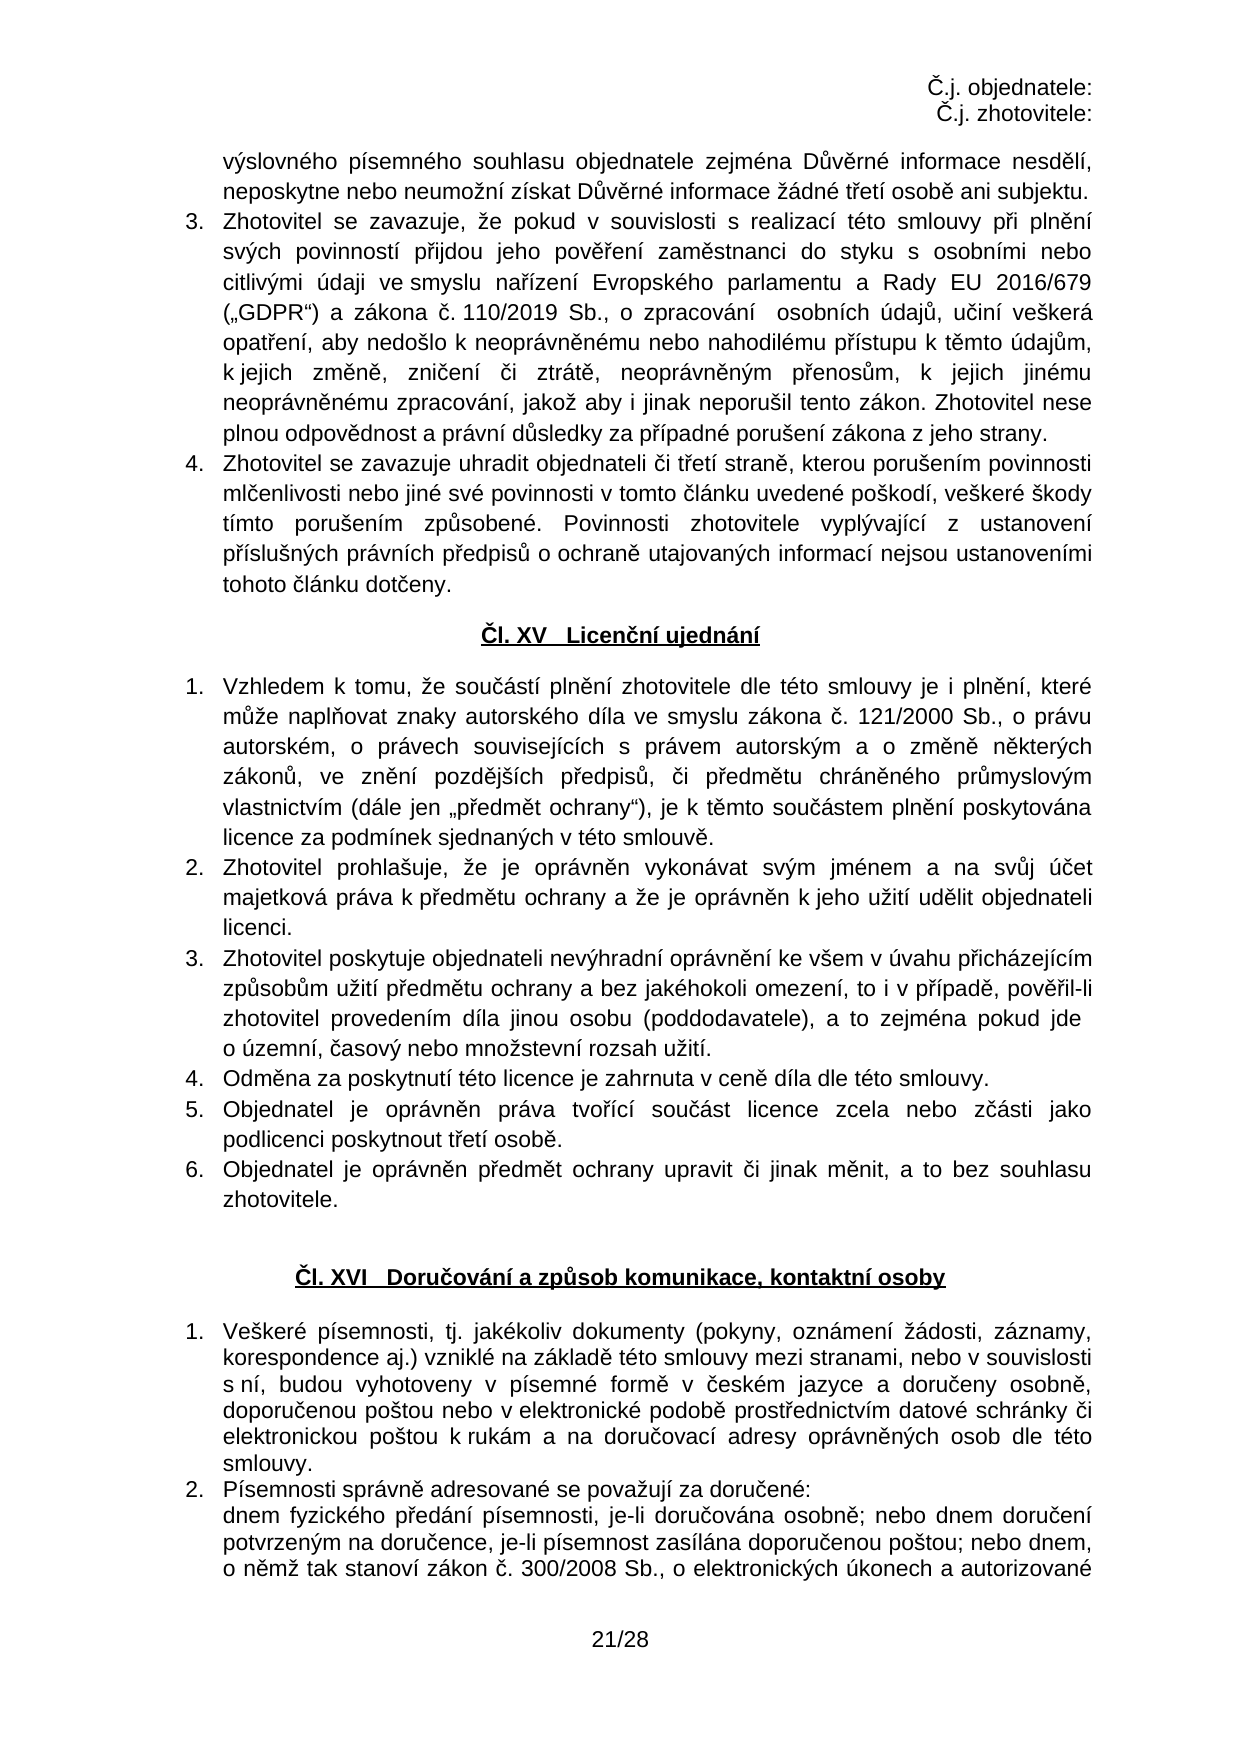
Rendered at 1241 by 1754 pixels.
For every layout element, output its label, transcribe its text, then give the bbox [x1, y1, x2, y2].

list Zhotovitel poskytuje objednateli nevýhradní oprávnění ke všem v úvahu přicházejícím způsobům užití předmětu ochrany a bez jakéhokoli omezení, to i v případě, pověřil-li zhotovitel provedením díla jinou osobu (poddodavatele), a to zejména pokud jde o územní, časový nebo množstevní rozsah užití. [185, 944, 1093, 1061]
text Čl. XVI Doručování a způsob komunikace, kontaktní osoby [148, 1263, 1093, 1290]
list Objednatel je oprávněn práva tvořící součást licence zcela nebo zčásti jako podlicenci poskytnout třetí osobě. [185, 1096, 1093, 1152]
text Čl. XV Licenční ujednání [148, 622, 1093, 648]
list Odměna za poskytnutí této licence je zahrnuta v ceně díla dle této smlouvy. [185, 1065, 1093, 1092]
list Zhotovitel se zavazuje, že pokud v souvislosti s realizací této smlouvy při plnění svých povinností přijdou jeho pověření zaměstnanci do styku s osobními nebo citlivými údaji ve smyslu nařízení Evropského parlamentu a Rady EU 2016/679 („GDPR“) a zákona č. 110/2019 Sb., o zpracování osobních údajů, učiní veškerá opatření, aby nedošlo k neoprávněnému nebo nahodilému přístupu k těmto údajům, k jejich změně, zničení či ztrátě, neoprávněným přenosům, k jejich jinému neoprávněnému zpracování, jakož aby i jinak neporušil tento zákon. Zhotovitel nese plnou odpovědnost a právní důsledky za případné porušení zákona z jeho strany. [185, 208, 1093, 446]
list Vzhledem k tomu, že součástí plnění zhotovitele dle této smlouvy je i plnění, které může naplňovat znaky autorského díla ve smyslu zákona č. 121/2000 Sb., o právu autorském, o právech souvisejících s právem autorským a o změně některých zákonů, ve znění pozdějších předpisů, či předmětu chráněného průmyslovým vlastnictvím (dále jen „předmět ochrany“), je k těmto součástem plnění poskytována licence za podmínek sjednaných v této smlouvě. [185, 673, 1093, 850]
list Písemnosti správně adresované se považují za doručené: [185, 1476, 1093, 1502]
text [223, 1502, 1093, 1581]
list Veškeré písemnosti, tj. jakékoliv dokumenty (pokyny, oznámení žádosti, záznamy, korespondence aj.) vzniklé na základě této smlouvy mezi stranami, nebo v souvislosti s ní, budou vyhotoveny v písemné formě v českém jazyce a doručeny osobně, doporučenou poštou nebo v elektronické podobě prostřednictvím datové schránky či elektronickou poštou k rukám a na doručovací adresy oprávněných osob dle této smlouvy. [185, 1318, 1093, 1476]
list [185, 148, 1093, 204]
list Zhotovitel prohlašuje, že je oprávněn vykonávat svým jménem a na svůj účet majetková práva k předmětu ochrany a že je oprávněn k jeho užití udělit objednateli licenci. [185, 854, 1093, 941]
list Objednatel je oprávněn předmět ochrany upravit či jinak měnit, a to bez souhlasu zhotovitele. [185, 1156, 1093, 1212]
list Zhotovitel se zavazuje uhradit objednateli či třetí straně, kterou porušením povinnosti mlčenlivosti nebo jiné své povinnosti v tomto článku uvedené poškodí, veškeré škody tímto porušením způsobené. Povinnosti zhotovitele vyplývající z ustanovení příslušných právních předpisů o ochraně utajovaných informací nejsou ustanoveními tohoto článku dotčeny. [185, 450, 1093, 597]
